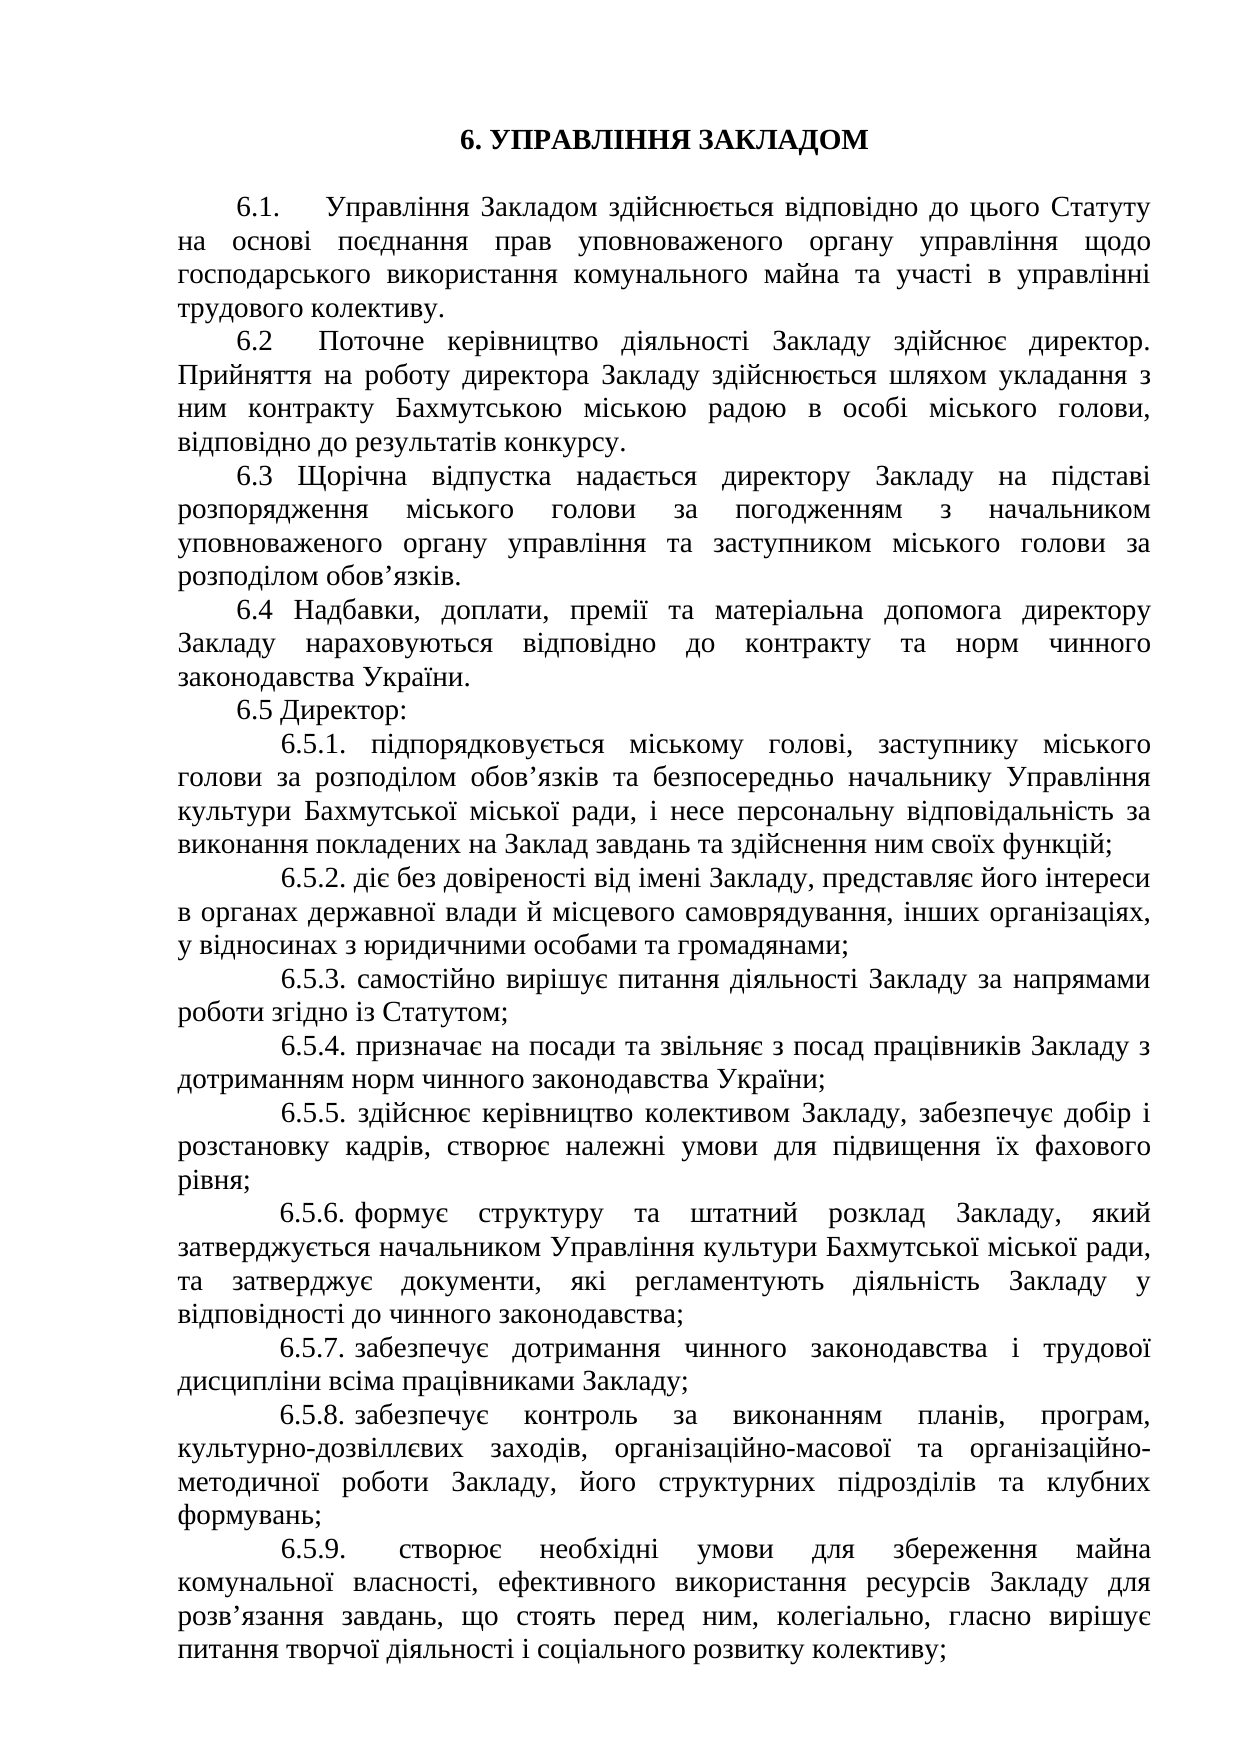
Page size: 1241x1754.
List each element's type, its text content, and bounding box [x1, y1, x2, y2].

text 6.5.5. здійснює керівництво колективом Закладу, забезпечує добір і розстановку кадрів, створює належні умови для підвищення їх фахового рівня; [177, 1095, 1152, 1196]
text 6.5.4. призначає на посади та звільняє з посад працівників Закладу з дотриманням норм чинного законодавства України; [177, 1028, 1152, 1095]
text 6.5 Директор: [177, 692, 1152, 726]
list Управління Закладом здійснюється відповідно до цього Статуту на основі поєднання прав уповноваженого органу управління щодо господарського використання комунального майна та участі в управлінні трудового колективу. [177, 189, 1152, 323]
list забезпечує дотримання чинного законодавства і трудової дисципліни всіма працівниками Закладу; [177, 1330, 1152, 1397]
text 6.5.3. самостійно вирішує питання діяльності Закладу за напрямами роботи згідно із Статутом; [177, 961, 1152, 1028]
text 6.2 Поточне керівництво діяльності Закладу здійснює директор. Прийняття на роботу директора Закладу здійснюється шляхом укладання з ним контракту Бахмутською міською радою в особі міського голови, відповідно до результатів конкурсу. [177, 323, 1152, 458]
text 6.5.2. діє без довіреності від імені Закладу, представляє його інтереси в органах державної влади й місцевого самоврядування, інших організаціях, у відносинах з юридичними особами та громадянами; [177, 860, 1152, 961]
list забезпечує контроль за виконанням планів, програм, культурно-дозвіллєвих заходів, організаційно-масової та організаційно-методичної роботи Закладу, його структурних підрозділів та клубних формувань; [177, 1397, 1152, 1531]
text 6.5.1. підпорядковується міському голові, заступнику міського голови за розподілом обов’язків та безпосередньо начальнику Управління культури Бахмутської міської ради, і несе персональну відповідальність за виконання покладених на Заклад завдань та здійснення ним своїх функцій; [177, 726, 1152, 860]
text 6.4 Надбавки, доплати, премії та матеріальна допомога директору Закладу нараховуються відповідно до контракту та норм чинного законодавства України. [177, 592, 1152, 692]
text 6. УПРАВЛІННЯ ЗАКЛАДОМ [177, 122, 1152, 156]
list формує структуру та штатний розклад Закладу, який затверджується начальником Управління культури Бахмутської міської ради, та затверджує документи, які регламентують діяльність Закладу у відповідності до чинного законодавства; [177, 1196, 1152, 1330]
text 6.3 Щорічна відпустка надається директору Закладу на підставі розпорядження міського голови за погодженням з начальником уповноваженого органу управління та заступником міського голови за розподілом обов’язків. [177, 458, 1152, 592]
list створює необхідні умови для збереження майна комунальної власності, ефективного використання ресурсів Закладу для розв’язання завдань, що стоять перед ним, колегіально, гласно вирішує питання творчої діяльності і соціального розвитку колективу; [177, 1531, 1152, 1665]
